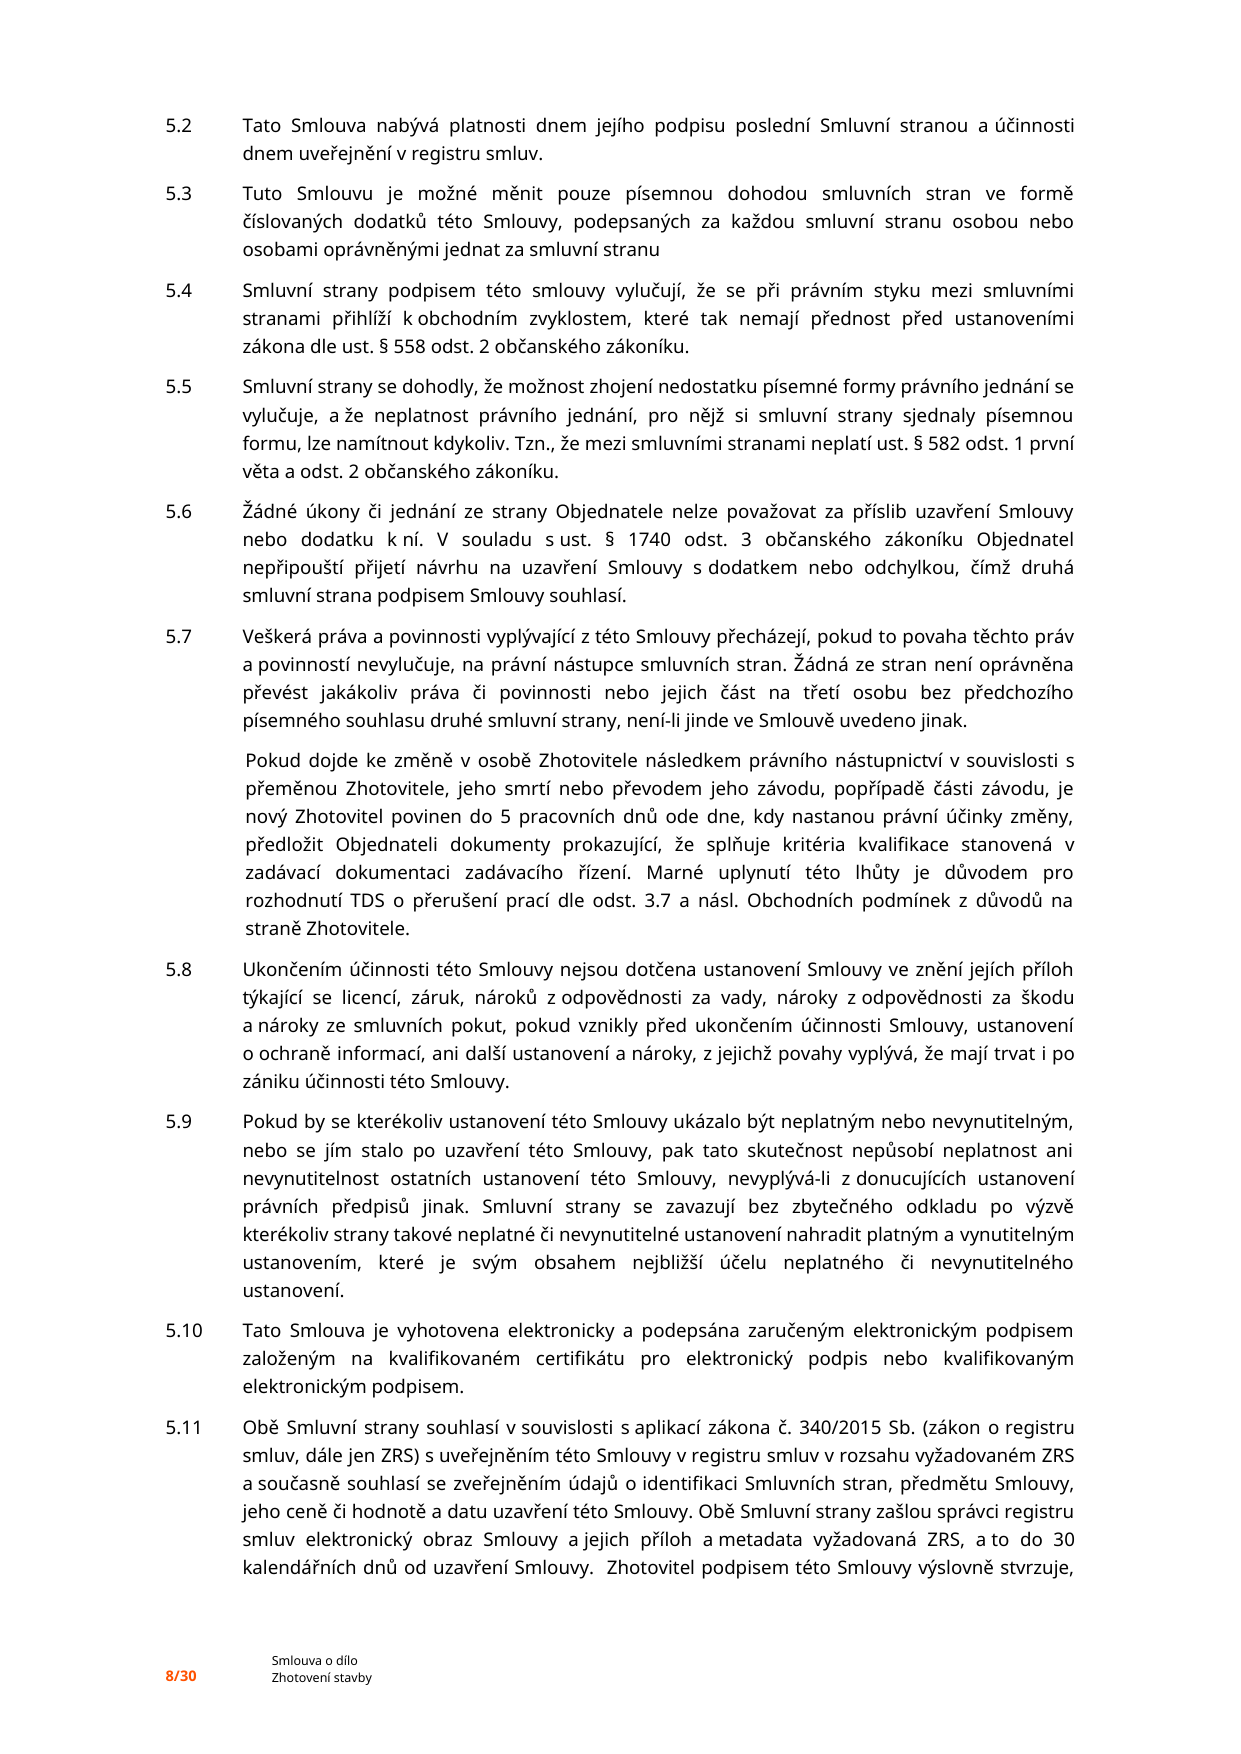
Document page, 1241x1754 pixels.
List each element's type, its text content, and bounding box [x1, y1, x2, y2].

text Žádné úkony či jednání ze strany Objednatele nelze považovat za příslib uzavření Smlouvy nebo dodatku k ní. V souladu s ust. § 1740 odst. 3 občanského zákoníku Objednatel nepřipouští přijetí návrhu na uzavření Smlouvy s dodatkem nebo odchylkou, čímž druhá smluvní strana podpisem Smlouvy souhlasí. [165, 498, 1075, 608]
text Tuto Smlouvu je možné měnit pouze písemnou dohodou smluvních stran ve formě číslovaných dodatků této Smlouvy, podepsaných za každou smluvní stranu osobou nebo osobami oprávněnými jednat za smluvní stranu [165, 181, 1075, 262]
text Smluvní strany se dohodly, že možnost zhojení nedostatku písemné formy právního jednání se vylučuje, a že neplatnost právního jednání, pro nějž si smluvní strany sjednaly písemnou formu, lze namítnout kdykoliv. Tzn., že mezi smluvními stranami neplatí ust. § 582 odst. 1 první věta a odst. 2 občanského zákoníku. [165, 374, 1075, 483]
text Tato Smlouva je vyhotovena elektronicky a podepsána zaručeným elektronickým podpisem založeným na kvalifikovaném certifikátu pro elektronický podpis nebo kvalifikovaným elektronickým podpisem. [165, 1317, 1075, 1399]
text Veškerá práva a povinnosti vyplývající z této Smlouvy přecházejí, pokud to povaha těchto práv a povinností nevylučuje, na právní nástupce smluvních stran. Žádná ze stran není oprávněna převést jakákoliv práva či povinnosti nebo jejich část na třetí osobu bez předchozího písemného souhlasu druhé smluvní strany, není-li jinde ve Smlouvě uvedeno jinak. [165, 623, 1075, 733]
list Pokud dojde ke změně v osobě Zhotovitele následkem právního nástupnictví v souvislosti s přeměnou Zhotovitele, jeho smrtí nebo převodem jeho závodu, popřípadě části závodu, je nový Zhotovitel povinen do 5 pracovních dnů ode dne, kdy nastanou právní účinky změny, předložit Objednateli dokumenty prokazující, že splňuje kritéria kvalifikace stanovená v zadávací dokumentaci zadávacího řízení. Marné uplynutí této lhůty je důvodem pro rozhodnutí TDS o přerušení prací dle odst. 3.7 a násl. Obchodních podmínek z důvodů na straně Zhotovitele. [245, 748, 1075, 941]
text Smluvní strany podpisem této smlouvy vylučují, že se při právním styku mezi smluvními stranami přihlíží k obchodním zvyklostem, které tak nemají přednost před ustanoveními zákona dle ust. § 558 odst. 2 občanského zákoníku. [165, 277, 1075, 359]
text Pokud by se kterékoliv ustanovení této Smlouvy ukázalo být neplatným nebo nevynutitelným, nebo se jím stalo po uzavření této Smlouvy, pak tato skutečnost nepůsobí neplatnost ani nevynutitelnost ostatních ustanovení této Smlouvy, nevyplývá-li z donucujících ustanovení právních předpisů jinak. Smluvní strany se zavazují bez zbytečného odkladu po výzvě kterékoliv strany takové neplatné či nevynutitelné ustanovení nahradit platným a vynutitelným ustanovením, které je svým obsahem nejbližší účelu neplatného či nevynutitelného ustanovení. [165, 1109, 1075, 1302]
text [165, 1414, 1075, 1580]
text Ukončením účinnosti této Smlouvy nejsou dotčena ustanovení Smlouvy ve znění jejích příloh týkající se licencí, záruk, nároků z odpovědnosti za vady, nároky z odpovědnosti za škodu a nároky ze smluvních pokut, pokud vznikly před ukončením účinnosti Smlouvy, ustanovení o ochraně informací, ani další ustanovení a nároky, z jejichž povahy vyplývá, že mají trvat i po zániku účinnosti této Smlouvy. [165, 956, 1075, 1094]
text Tato Smlouva nabývá platnosti dnem jejího podpisu poslední Smluvní stranou a účinnosti dnem uveřejnění v registru smluv. [165, 112, 1075, 166]
